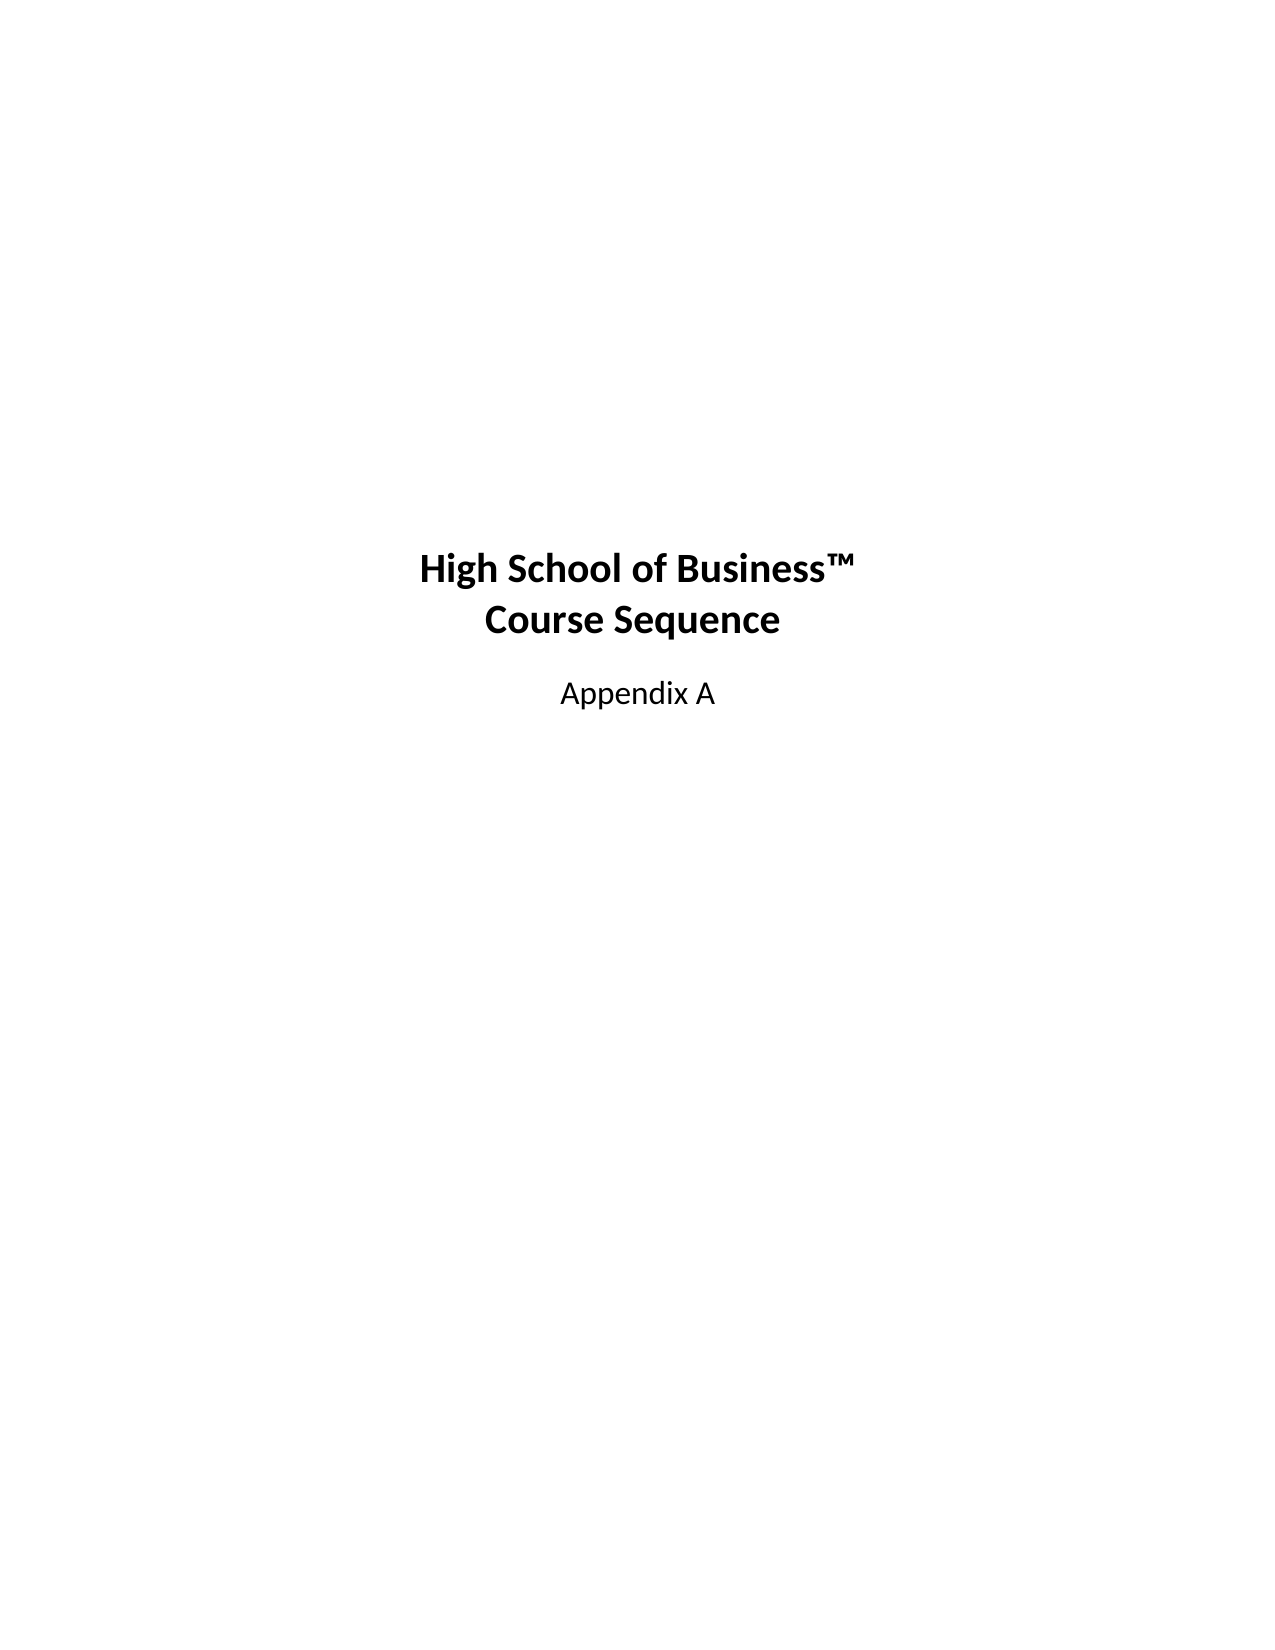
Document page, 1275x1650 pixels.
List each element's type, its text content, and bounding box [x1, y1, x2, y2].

text Appendix A [150, 672, 1125, 713]
text Course Sequence [150, 593, 1125, 672]
text High School of Business™ [150, 542, 1125, 593]
